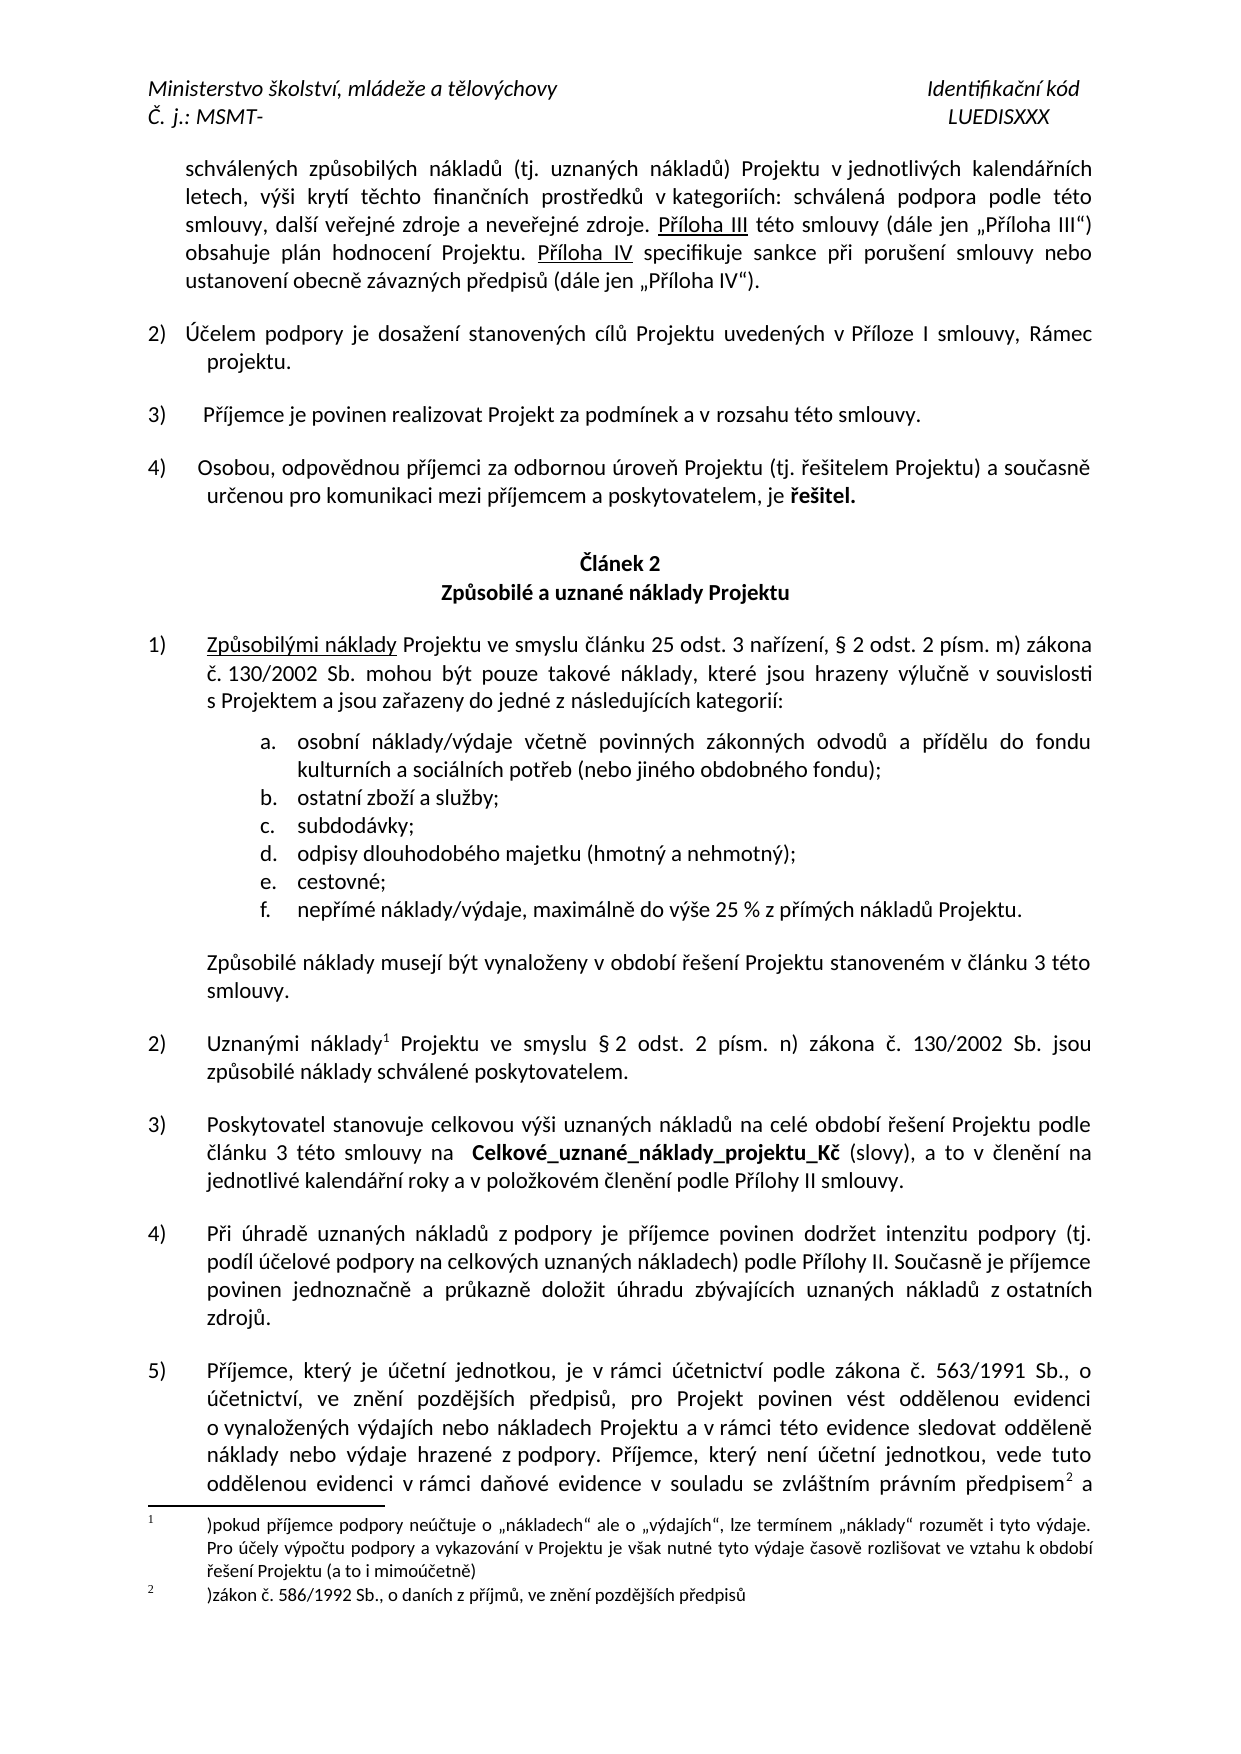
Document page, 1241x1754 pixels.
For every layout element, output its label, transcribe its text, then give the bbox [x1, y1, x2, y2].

list Poskytovatel stanovuje celkovou výši uznaných nákladů na celé období řešení Projektu podle článku 3 této smlouvy na Celkové_uznané_náklady_projektu_Kč (slovy), a to v členění na jednotlivé kalendářní roky a v položkovém členění podle Přílohy II smlouvy. [148, 1110, 1093, 1194]
list Uznanými náklady Projektu ve smyslu § 2 odst. 2 písm. n) zákona č. 130/2002 Sb. jsou způsobilé náklady schválené poskytovatelem. [148, 1029, 1093, 1085]
list Způsobilé náklady musejí být vynaloženy v období řešení Projektu stanoveném v článku 3 této smlouvy. [207, 948, 1093, 1004]
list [148, 154, 1093, 294]
list Osobou, odpovědnou příjemci za odbornou úroveň Projektu (tj. řešitelem Projektu) a současně určenou pro komunikaci mezi příjemcem a poskytovatelem, je řešitel. [148, 453, 1093, 509]
list Příjemce je povinen realizovat Projekt za podmínek a v rozsahu této smlouvy. [148, 400, 1093, 428]
text Způsobilé a uznané náklady Projektu [148, 578, 1093, 606]
list Účelem podpory je dosažení stanovených cílů Projektu uvedených v Příloze I smlouvy, Rámec projektu. [148, 319, 1093, 375]
list ostatní zboží a služby; [260, 783, 1093, 811]
list osobní náklady/výdaje včetně povinných zákonných odvodů a přídělu do fondu kulturních a sociálních potřeb (nebo jiného obdobného fondu); [260, 727, 1093, 783]
list Při úhradě uznaných nákladů z podpory je příjemce povinen dodržet intenzitu podpory (tj. podíl účelové podpory na celkových uznaných nákladech) podle Přílohy II. Současně je příjemce povinen jednoznačně a průkazně doložit úhradu zbývajících uznaných nákladů z ostatních zdrojů. [148, 1219, 1093, 1332]
list cestovné; [260, 867, 1093, 895]
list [148, 1357, 1093, 1497]
list Způsobilými náklady Projektu ve smyslu článku 25 odst. 3 nařízení, § 2 odst. 2 písm. m) zákona č. 130/2002 Sb. mohou být pouze takové náklady, které jsou hrazeny výlučně v souvislosti s Projektem a jsou zařazeny do jedné z následujících kategorií: [148, 631, 1093, 715]
list subdodávky; [260, 811, 1093, 839]
list nepřímé náklady/výdaje, maximálně do výše 25 % z přímých nákladů Projektu. [260, 895, 1093, 923]
list odpisy dlouhodobého majetku (hmotný a nehmotný); [260, 839, 1093, 867]
